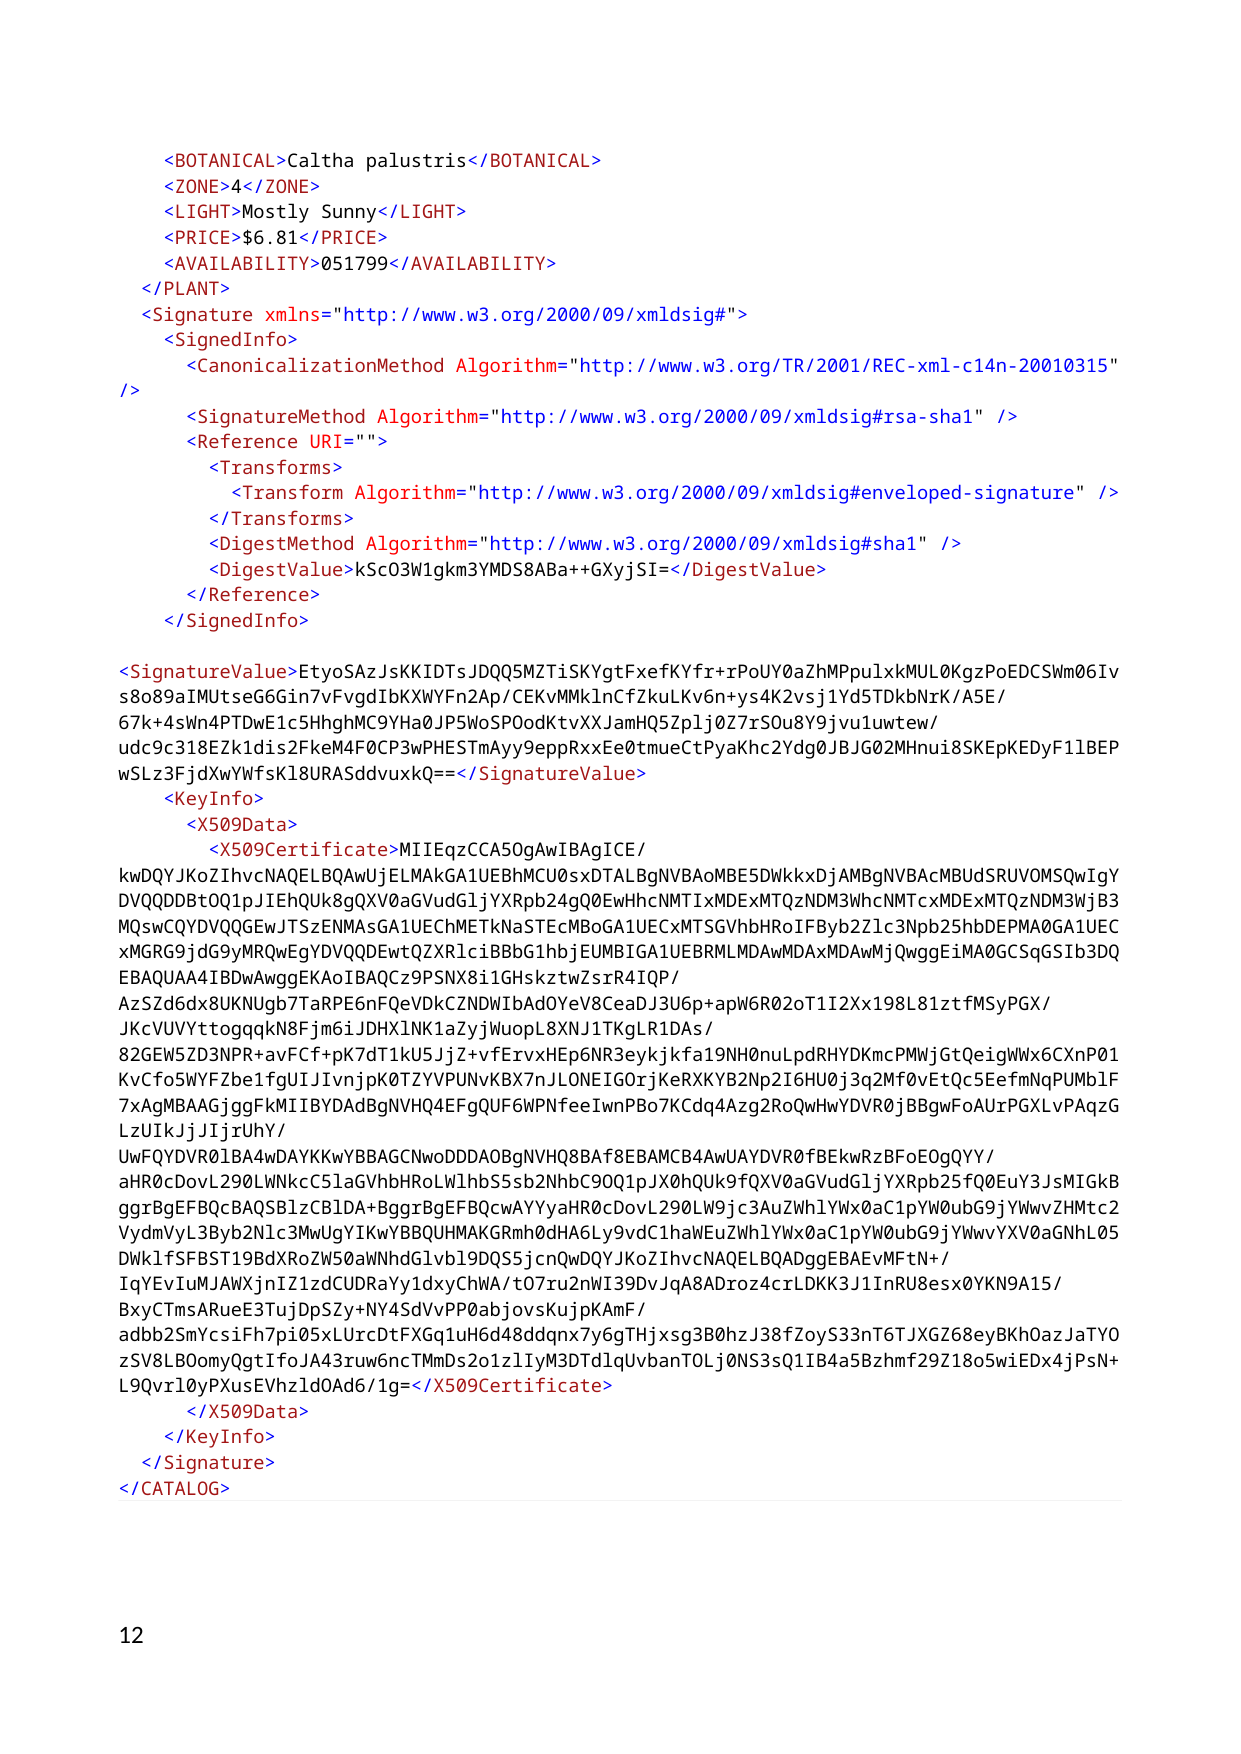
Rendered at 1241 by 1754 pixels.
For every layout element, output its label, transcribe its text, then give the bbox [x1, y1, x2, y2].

text <Reference URI=""> [118, 428, 1122, 454]
text </SignedInfo> [118, 607, 1122, 633]
text </CATALOG> [118, 1475, 1122, 1500]
text </PLANT> [118, 275, 1122, 301]
text <SignatureValue>EtyoSAzJsKKIDTsJDQQ5MZTiSKYgtFxefKYfr+rPoUY0aZhMPpulxkMUL0KgzPoEDCSWm06Ivs8o89aIMUtseG6Gin7vFvgdIbKXWYFn2Ap/CEKvMMklnCfZkuLKv6n+ys4K2vsj1Yd5TDkbNrK/A5E/67k+4sWn4PTDwE1c5HhghMC9YHa0JP5WoSPOodKtvXXJamHQ5Zplj0Z7rSOu8Y9jvu1uwtew/udc9c318EZk1dis2FkeM4F0CP3wPHESTmAyy9eppRxxEe0tmueCtPyaKhc2Ydg0JBJG02MHnui8SKEpKEDyF1lBEPwSLz3FjdXwYWfsKl8URASddvuxkQ==</SignatureValue> [118, 633, 1122, 786]
text </Reference> [118, 582, 1122, 607]
text <LIGHT>Mostly Sunny</LIGHT> [118, 199, 1122, 224]
text <SignedInfo> [118, 326, 1122, 352]
text <X509Certificate>MIIEqzCCA5OgAwIBAgICE/kwDQYJKoZIhvcNAQELBQAwUjELMAkGA1UEBhMCU0sxDTALBgNVBAoMBE5DWkkxDjAMBgNVBAcMBUdSRUVOMSQwIgYDVQQDDBtOQ1pJIEhQUk8gQXV0aGVudGljYXRpb24gQ0EwHhcNMTIxMDExMTQzNDM3WhcNMTcxMDExMTQzNDM3WjB3MQswCQYDVQQGEwJTSzENMAsGA1UEChMETkNaSTEcMBoGA1UECxMTSGVhbHRoIFByb2Zlc3Npb25hbDEPMA0GA1UECxMGRG9jdG9yMRQwEgYDVQQDEwtQZXRlciBBbG1hbjEUMBIGA1UEBRMLMDAwMDAxMDAwMjQwggEiMA0GCSqGSIb3DQEBAQUAA4IBDwAwggEKAoIBAQCz9PSNX8i1GHskztwZsrR4IQP/AzSZd6dx8UKNUgb7TaRPE6nFQeVDkCZNDWIbAdOYeV8CeaDJ3U6p+apW6R02oT1I2Xx198L81ztfMSyPGX/JKcVUVYttogqqkN8Fjm6iJDHXlNK1aZyjWuopL8XNJ1TKgLR1DAs/82GEW5ZD3NPR+avFCf+pK7dT1kU5JjZ+vfErvxHEp6NR3eykjkfa19NH0nuLpdRHYDKmcPMWjGtQeigWWx6CXnP01KvCfo5WYFZbe1fgUIJIvnjpK0TZYVPUNvKBX7nJLONEIGOrjKeRXKYB2Np2I6HU0j3q2Mf0vEtQc5EefmNqPUMblF7xAgMBAAGjggFkMIIBYDAdBgNVHQ4EFgQUF6WPNfeeIwnPBo7KCdq4Azg2RoQwHwYDVR0jBBgwFoAUrPGXLvPAqzGLzUIkJjJIjrUhY/UwFQYDVR0lBA4wDAYKKwYBBAGCNwoDDDAOBgNVHQ8BAf8EBAMCB4AwUAYDVR0fBEkwRzBFoEOgQYY/aHR0cDovL290LWNkcC5laGVhbHRoLWlhbS5sb2NhbC9OQ1pJX0hQUk9fQXV0aGVudGljYXRpb25fQ0EuY3JsMIGkBggrBgEFBQcBAQSBlzCBlDA+BggrBgEFBQcwAYYyaHR0cDovL290LW9jc3AuZWhlYWx0aC1pYW0ubG9jYWwvZHMtc2VydmVyL3Byb2Nlc3MwUgYIKwYBBQUHMAKGRmh0dHA6Ly9vdC1haWEuZWhlYWx0aC1pYW0ubG9jYWwvYXV0aGNhL05DWklfSFBST19BdXRoZW50aWNhdGlvbl9DQS5jcnQwDQYJKoZIhvcNAQELBQADggEBAEvMFtN+/IqYEvIuMJAWXjnIZ1zdCUDRaYy1dxyChWA/tO7ru2nWI39DvJqA8ADroz4crLDKK3J1InRU8esx0YKN9A15/BxyCTmsARueE3TujDpSZy+NY4SdVvPP0abjovsKujpKAmF/adbb2SmYcsiFh7pi05xLUrcDtFXGq1uH6d48ddqnx7y6gTHjxsg3B0hzJ38fZoyS33nT6TJXGZ68eyBKhOazJaTYOzSV8LBOomyQgtIfoJA43ruw6ncTMmDs2o1zlIyM3DTdlqUvbanTOLj0NS3sQ1IB4a5Bzhmf29Z18o5wiEDx4jPsN+L9Qvrl0yPXusEVhzldOAd6/1g=</X509Certificate> [118, 837, 1122, 1398]
text <Transforms> [118, 454, 1122, 479]
text </KeyInfo> [118, 1424, 1122, 1449]
text <DigestValue>kScO3W1gkm3YMDS8ABa++GXyjSI=</DigestValue> [118, 556, 1122, 582]
text <Transform Algorithm="http://www.w3.org/2000/09/xmldsig#enveloped-signature" /> [118, 479, 1122, 505]
text </Signature> [118, 1449, 1122, 1475]
text <KeyInfo> [118, 786, 1122, 811]
text <AVAILABILITY>051799</AVAILABILITY> [118, 250, 1122, 275]
text <SignatureMethod Algorithm="http://www.w3.org/2000/09/xmldsig#rsa-sha1" /> [118, 403, 1122, 428]
text </Transforms> [118, 505, 1122, 531]
text <PRICE>$6.81</PRICE> [118, 224, 1122, 250]
text <Signature xmlns="http://www.w3.org/2000/09/xmldsig#"> [118, 301, 1122, 326]
text <BOTANICAL>Caltha palustris</BOTANICAL> [118, 148, 1122, 173]
text <X509Data> [118, 811, 1122, 837]
text <DigestMethod Algorithm="http://www.w3.org/2000/09/xmldsig#sha1" /> [118, 531, 1122, 556]
text <ZONE>4</ZONE> [118, 173, 1122, 199]
text </X509Data> [118, 1398, 1122, 1424]
text <CanonicalizationMethod Algorithm="http://www.w3.org/TR/2001/REC-xml-c14n-20010315" /> [118, 352, 1122, 403]
